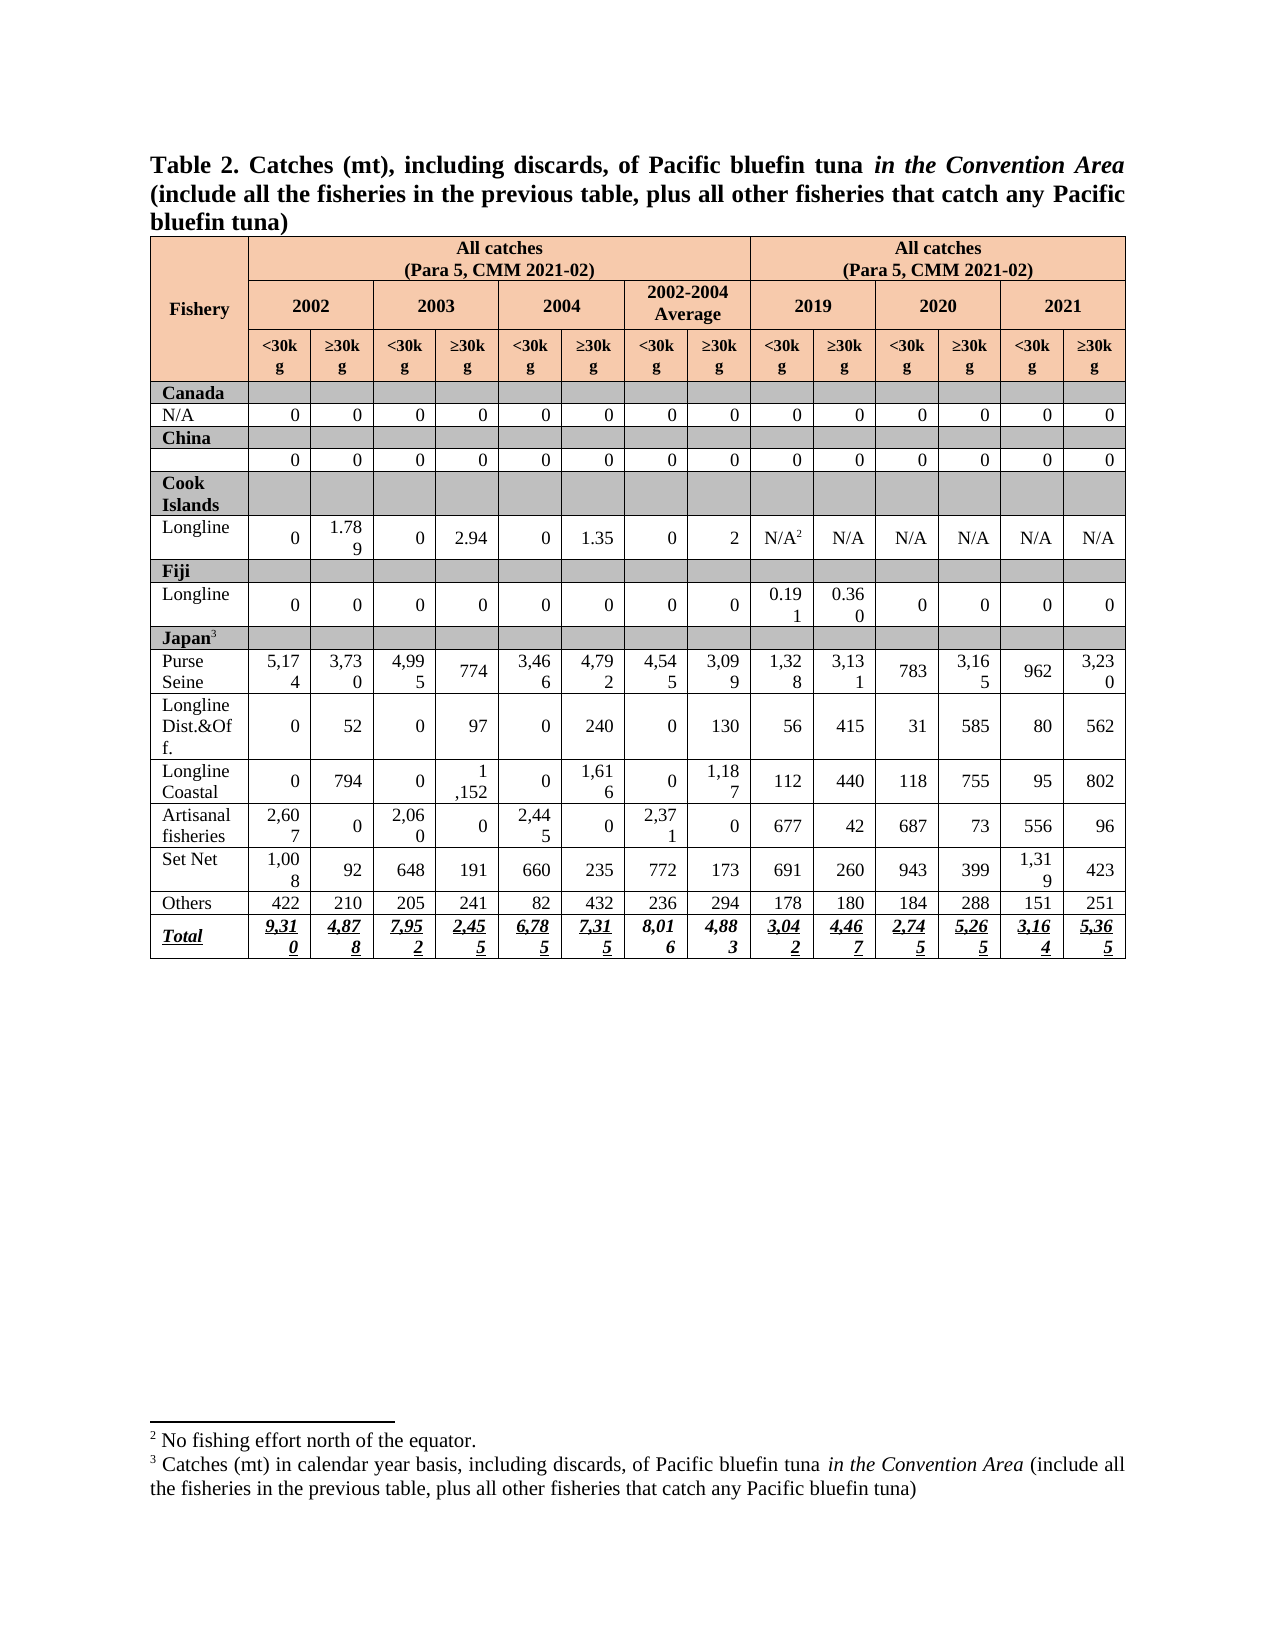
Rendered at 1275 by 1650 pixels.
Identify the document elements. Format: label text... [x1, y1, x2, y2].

table_cell 0 [249, 583, 310, 626]
table_cell 0 [499, 583, 561, 626]
table_cell 52 [311, 694, 373, 758]
table_cell [751, 627, 813, 649]
table_cell [562, 472, 624, 515]
table_cell 794 [311, 760, 373, 803]
table_cell 0 [939, 583, 1000, 626]
table_cell [436, 427, 498, 448]
table_cell [876, 560, 938, 582]
table_cell 0 [876, 404, 938, 426]
table_cell [249, 472, 310, 515]
table_cell 260 [814, 848, 875, 891]
table_cell 0 [311, 404, 373, 426]
table_cell N/A [751, 516, 813, 559]
table_cell 4,792 [562, 650, 624, 693]
table_cell 2.94 [436, 516, 498, 559]
table_cell [1001, 560, 1063, 582]
table_cell [1064, 560, 1125, 582]
table_cell 0 [374, 583, 435, 626]
table_cell [814, 472, 875, 515]
table_cell 210 [311, 892, 373, 914]
table_cell [562, 560, 624, 582]
table_cell [814, 627, 875, 649]
table_cell 399 [939, 848, 1000, 891]
table_cell [814, 427, 875, 448]
table_cell 0 [1001, 583, 1063, 626]
table_cell [499, 472, 561, 515]
table_cell [374, 382, 435, 403]
table_cell [499, 382, 561, 403]
table_cell [625, 560, 687, 582]
table_cell 4,995 [374, 650, 435, 693]
table_cell 92 [311, 848, 373, 891]
table_cell 0 [436, 804, 498, 847]
table_cell [436, 627, 498, 649]
table_cell 0 [562, 449, 624, 471]
table_cell [751, 472, 813, 515]
table_cell [1001, 382, 1063, 403]
table_cell 42 [814, 804, 875, 847]
table_cell 783 [876, 650, 938, 693]
table_cell <30kg [625, 330, 687, 381]
table_cell 0 [814, 404, 875, 426]
table_cell 423 [1064, 848, 1125, 891]
table_cell 8,016 [625, 915, 687, 958]
table_cell [436, 472, 498, 515]
table_cell 0 [249, 404, 310, 426]
table_cell [311, 427, 373, 448]
table_cell [751, 382, 813, 403]
table_cell ≥30kg [814, 330, 875, 381]
table_cell [1064, 427, 1125, 448]
table_cell 755 [939, 760, 1000, 803]
table_cell [249, 382, 310, 403]
table_cell [562, 627, 624, 649]
table_cell 0 [625, 760, 687, 803]
table_cell 802 [1064, 760, 1125, 803]
table_cell Longline [151, 516, 248, 559]
table_cell 0 [688, 449, 750, 471]
table_cell [688, 627, 750, 649]
table_cell Japan [151, 627, 248, 649]
table_cell 562 [1064, 694, 1125, 758]
table_cell 0 [688, 583, 750, 626]
table_cell 0 [625, 449, 687, 471]
table_cell <30kg [374, 330, 435, 381]
table_cell [311, 382, 373, 403]
table_cell 1,616 [562, 760, 624, 803]
table_cell 178 [751, 892, 813, 914]
table_cell 7,315 [562, 915, 624, 958]
table_cell 184 [876, 892, 938, 914]
table_cell 1.35 [562, 516, 624, 559]
table_cell 0 [499, 694, 561, 758]
table_cell 9,310 [249, 915, 310, 958]
table_cell 4,883 [688, 915, 750, 958]
table_cell 962 [1001, 650, 1063, 693]
table_cell Set Net [151, 848, 248, 891]
table_cell [499, 427, 561, 448]
table_cell 0 [499, 760, 561, 803]
table_cell [939, 382, 1000, 403]
table_cell 0 [1064, 449, 1125, 471]
table_cell 0 [939, 449, 1000, 471]
table_cell 0 [311, 583, 373, 626]
table_cell 2021 [1001, 281, 1125, 329]
table_cell [1001, 627, 1063, 649]
table_cell [625, 427, 687, 448]
table_cell [939, 427, 1000, 448]
table_cell [876, 427, 938, 448]
table_cell [688, 427, 750, 448]
table_cell 0 [562, 404, 624, 426]
table_cell Total [151, 915, 248, 958]
table_cell 112 [751, 760, 813, 803]
table_cell 56 [751, 694, 813, 758]
table_cell 1,152 [436, 760, 498, 803]
table_cell 0 [374, 516, 435, 559]
table_cell 5,365 [1064, 915, 1125, 958]
table_cell [1064, 472, 1125, 515]
table_cell 774 [436, 650, 498, 693]
table_cell [1001, 472, 1063, 515]
table_cell [876, 382, 938, 403]
table_cell Cook Islands [151, 472, 248, 515]
table_cell [374, 472, 435, 515]
table_cell 943 [876, 848, 938, 891]
table_cell 288 [939, 892, 1000, 914]
table_cell 0 [436, 449, 498, 471]
table_cell N/A [814, 516, 875, 559]
table_cell 96 [1064, 804, 1125, 847]
table_cell Canada [151, 382, 248, 403]
table_cell 422 [249, 892, 310, 914]
table_cell 772 [625, 848, 687, 891]
table_cell [939, 472, 1000, 515]
table_cell 0.360 [814, 583, 875, 626]
table_cell 5,265 [939, 915, 1000, 958]
table_cell 0 [249, 516, 310, 559]
table_cell 0 [1064, 404, 1125, 426]
table_cell 0 [311, 804, 373, 847]
table_cell 2,371 [625, 804, 687, 847]
table_cell Purse Seine [151, 650, 248, 693]
table_cell [688, 382, 750, 403]
table_cell N/A [151, 404, 248, 426]
table_cell 0 [499, 516, 561, 559]
table_cell 0 [436, 583, 498, 626]
table_cell 0 [814, 449, 875, 471]
table_cell [876, 627, 938, 649]
table_cell 80 [1001, 694, 1063, 758]
table_cell ≥30kg [311, 330, 373, 381]
table_cell 0 [751, 449, 813, 471]
table_cell 191 [436, 848, 498, 891]
table_cell 251 [1064, 892, 1125, 914]
table_cell 4,467 [814, 915, 875, 958]
table_cell ≥30kg [1064, 330, 1125, 381]
table_cell [249, 627, 310, 649]
table_cell 241 [436, 892, 498, 914]
table_cell [311, 472, 373, 515]
table_cell 0 [311, 449, 373, 471]
table_cell 0 [876, 583, 938, 626]
table_cell 130 [688, 694, 750, 758]
table_cell [1064, 627, 1125, 649]
table_cell 180 [814, 892, 875, 914]
table_cell 0 [688, 804, 750, 847]
table_cell ≥30kg [688, 330, 750, 381]
table_cell <30kg [249, 330, 310, 381]
table_cell 0 [625, 583, 687, 626]
table_cell 97 [436, 694, 498, 758]
table_cell <30kg [1001, 330, 1063, 381]
table_cell 235 [562, 848, 624, 891]
table_cell 205 [374, 892, 435, 914]
text Table 2. Catches (mt), including discards, of Pacific bluefin tuna in the Convention Area (include all the fisheries in the previous table, plus all other fisheries that catch any Pacific bluefin tuna) [150, 150, 1125, 236]
table_cell 432 [562, 892, 624, 914]
table_cell 3,466 [499, 650, 561, 693]
table_cell 2,445 [499, 804, 561, 847]
table_cell 0 [374, 694, 435, 758]
table_cell N/A [939, 516, 1000, 559]
table_cell 2,455 [436, 915, 498, 958]
table_cell ≥30kg [562, 330, 624, 381]
table_cell [876, 472, 938, 515]
table_cell 415 [814, 694, 875, 758]
table_header Fishery [151, 237, 248, 381]
table_cell 7,952 [374, 915, 435, 958]
table_cell 0 [562, 583, 624, 626]
table_cell [625, 382, 687, 403]
table_cell 95 [1001, 760, 1063, 803]
table_cell [374, 627, 435, 649]
table_cell 0 [249, 694, 310, 758]
table_cell N/A [876, 516, 938, 559]
table_cell 173 [688, 848, 750, 891]
table_cell [374, 427, 435, 448]
table_cell 2003 [374, 281, 498, 329]
table_header All catches (Para 5, CMM 2021-02) [751, 237, 1125, 280]
table_cell [814, 382, 875, 403]
table_cell 0 [436, 404, 498, 426]
table_cell Others [151, 892, 248, 914]
table_cell 82 [499, 892, 561, 914]
table_cell 691 [751, 848, 813, 891]
table_cell 0 [562, 804, 624, 847]
table_cell 1,319 [1001, 848, 1063, 891]
table_cell 585 [939, 694, 1000, 758]
table_cell Longline Coastal [151, 760, 248, 803]
table_cell <30kg [499, 330, 561, 381]
table_cell 2,060 [374, 804, 435, 847]
table_cell 677 [751, 804, 813, 847]
table_cell 0 [374, 449, 435, 471]
table_cell [939, 627, 1000, 649]
table_cell 31 [876, 694, 938, 758]
table_cell [939, 560, 1000, 582]
table_cell 1,328 [751, 650, 813, 693]
table_cell 118 [876, 760, 938, 803]
table_cell 3,131 [814, 650, 875, 693]
table_cell [436, 560, 498, 582]
table_cell 3,042 [751, 915, 813, 958]
table_cell 2020 [876, 281, 1000, 329]
table_cell 2 [688, 516, 750, 559]
table_cell 3,164 [1001, 915, 1063, 958]
table_cell 1,008 [249, 848, 310, 891]
table_cell [1001, 427, 1063, 448]
table_cell [688, 560, 750, 582]
table_cell 440 [814, 760, 875, 803]
table_cell 0 [625, 404, 687, 426]
table_cell [625, 627, 687, 649]
table_cell 3,165 [939, 650, 1000, 693]
table_cell 2002-2004 Average [625, 281, 750, 329]
table_cell [311, 627, 373, 649]
table_cell [1064, 382, 1125, 403]
table_cell Longline Dist.&Off. [151, 694, 248, 758]
table_cell 2,607 [249, 804, 310, 847]
table_cell 3,230 [1064, 650, 1125, 693]
table_cell 0 [1001, 404, 1063, 426]
table_cell 2019 [751, 281, 875, 329]
table_cell <30kg [751, 330, 813, 381]
table_cell [249, 427, 310, 448]
table_cell ≥30kg [436, 330, 498, 381]
table_cell Fiji [151, 560, 248, 582]
table_cell 4,878 [311, 915, 373, 958]
table_cell 240 [562, 694, 624, 758]
table_cell 648 [374, 848, 435, 891]
table_cell [751, 427, 813, 448]
table_cell 0 [876, 449, 938, 471]
table_cell [436, 382, 498, 403]
table_cell 0 [625, 516, 687, 559]
table_cell [151, 449, 248, 471]
table_cell [625, 472, 687, 515]
table_cell 73 [939, 804, 1000, 847]
table_cell 0 [751, 404, 813, 426]
table_cell 0 [499, 404, 561, 426]
table_cell [562, 427, 624, 448]
table_cell 0 [249, 449, 310, 471]
table_cell [751, 560, 813, 582]
table_cell [688, 472, 750, 515]
table_cell 0 [1001, 449, 1063, 471]
table_cell 556 [1001, 804, 1063, 847]
table_cell N/A [1064, 516, 1125, 559]
table_cell China [151, 427, 248, 448]
table_cell 236 [625, 892, 687, 914]
table_cell 5,174 [249, 650, 310, 693]
table_cell [249, 560, 310, 582]
table_cell 0.191 [751, 583, 813, 626]
table_cell 294 [688, 892, 750, 914]
table_cell N/A [1001, 516, 1063, 559]
table_cell 687 [876, 804, 938, 847]
table_cell 2002 [249, 281, 373, 329]
table_cell Longline [151, 583, 248, 626]
table_cell [374, 560, 435, 582]
table_cell [499, 560, 561, 582]
table_cell 0 [374, 404, 435, 426]
table_cell 3,730 [311, 650, 373, 693]
table_cell 0 [939, 404, 1000, 426]
table_cell 2004 [499, 281, 624, 329]
table_cell [499, 627, 561, 649]
table_cell 4,545 [625, 650, 687, 693]
table_cell 0 [1064, 583, 1125, 626]
table_cell 0 [374, 760, 435, 803]
table_cell [562, 382, 624, 403]
table_cell Artisanal fisheries [151, 804, 248, 847]
table_cell 0 [499, 449, 561, 471]
table_cell 0 [625, 694, 687, 758]
table_cell 1.789 [311, 516, 373, 559]
table_cell 2,745 [876, 915, 938, 958]
table_cell 151 [1001, 892, 1063, 914]
table_cell ≥30kg [939, 330, 1000, 381]
table_cell 6,785 [499, 915, 561, 958]
table_cell [814, 560, 875, 582]
table_header All catches (Para 5, CMM 2021-02) [249, 237, 750, 280]
table_cell 3,099 [688, 650, 750, 693]
table_cell <30kg [876, 330, 938, 381]
table_cell 660 [499, 848, 561, 891]
table_cell 0 [249, 760, 310, 803]
table_cell 1,187 [688, 760, 750, 803]
table_cell [311, 560, 373, 582]
table_cell 0 [688, 404, 750, 426]
